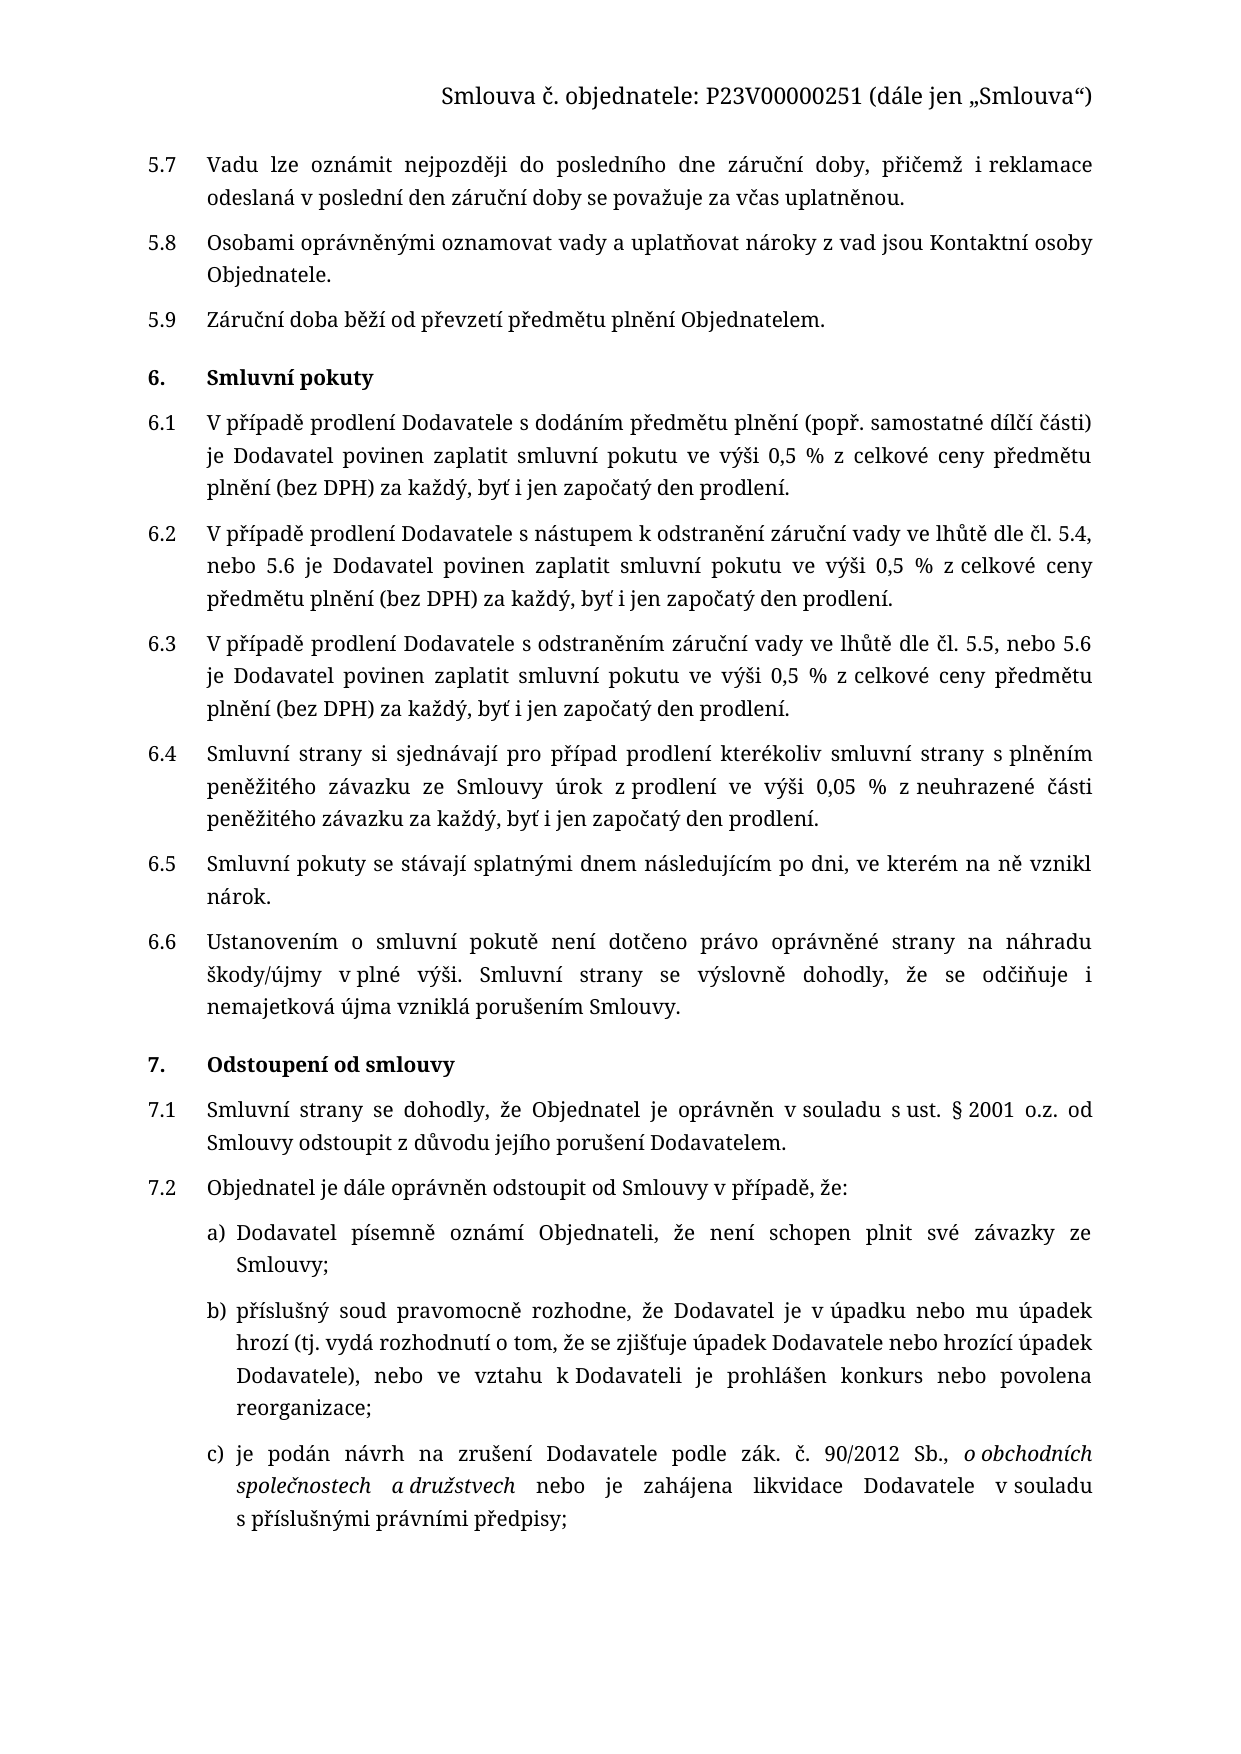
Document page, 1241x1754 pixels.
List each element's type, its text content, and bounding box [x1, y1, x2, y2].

list Smluvní strany se dohodly, že Objednatel je oprávněn v souladu s ust. § 2001 o.z. od Smlouvy odstoupit z důvodu jejího porušení Dodavatelem. [148, 1095, 1093, 1156]
list Osobami oprávněnými oznamovat vady a uplatňovat nároky z vad jsou Kontaktní osoby Objednatele. [148, 228, 1093, 289]
list Objednatel je dále oprávněn odstoupit od Smlouvy v případě, že: [148, 1173, 1093, 1201]
list příslušný soud pravomocně rozhodne, že Dodavatel je v úpadku nebo mu úpadek hrozí (tj. vydá rozhodnutí o tom, že se zjišťuje úpadek Dodavatele nebo hrozící úpadek Dodavatele), nebo ve vztahu k Dodavateli je prohlášen konkurs nebo povolena reorganizace; [207, 1296, 1093, 1422]
list Smluvní strany si sjednávají pro případ prodlení kterékoliv smluvní strany s plněním peněžitého závazku ze Smlouvy úrok z prodlení ve výši 0,05 % z neuhrazené části peněžitého závazku za každý, byť i jen započatý den prodlení. [148, 739, 1093, 833]
list Vadu lze oznámit nejpozději do posledního dne záruční doby, přičemž i reklamace odeslaná v poslední den záruční doby se považuje za včas uplatněnou. [148, 150, 1093, 211]
list Záruční doba běží od převzetí předmětu plnění Objednatelem. [148, 306, 1093, 334]
list V případě prodlení Dodavatele s nástupem k odstranění záruční vady ve lhůtě dle čl. 5.4, nebo 5.6 je Dodavatel povinen zaplatit smluvní pokutu ve výši 0,5 % z celkové ceny předmětu plnění (bez DPH) za každý, byť i jen započatý den prodlení. [148, 519, 1093, 612]
list Smluvní pokuty se stávají splatnými dnem následujícím po dni, ve kterém na ně vznikl nárok. [148, 849, 1093, 911]
list Ustanovením o smluvní pokutě není dotčeno právo oprávněné strany na náhradu škody/újmy v plné výši. Smluvní strany se výslovně dohodly, že se odčiňuje i nemajetková újma vzniklá porušením Smlouvy. [148, 927, 1093, 1021]
list Odstoupení od smlouvy [148, 1050, 1093, 1078]
list Dodavatel písemně oznámí Objednateli, že není schopen plnit své závazky ze Smlouvy; [207, 1218, 1093, 1279]
list Smluvní pokuty [148, 363, 1093, 392]
list V případě prodlení Dodavatele s odstraněním záruční vady ve lhůtě dle čl. 5.5, nebo 5.6 je Dodavatel povinen zaplatit smluvní pokutu ve výši 0,5 % z celkové ceny předmětu plnění (bez DPH) za každý, byť i jen započatý den prodlení. [148, 629, 1093, 723]
list je podán návrh na zrušení Dodavatele podle zák. č. 90/2012 Sb., o obchodních společnostech a družstvech nebo je zahájena likvidace Dodavatele v souladu s příslušnými právními předpisy; [207, 1439, 1093, 1532]
list V případě prodlení Dodavatele s dodáním předmětu plnění (popř. samostatné dílčí části) je Dodavatel povinen zaplatit smluvní pokutu ve výši 0,5 % z celkové ceny předmětu plnění (bez DPH) za každý, byť i jen započatý den prodlení. [148, 408, 1093, 502]
